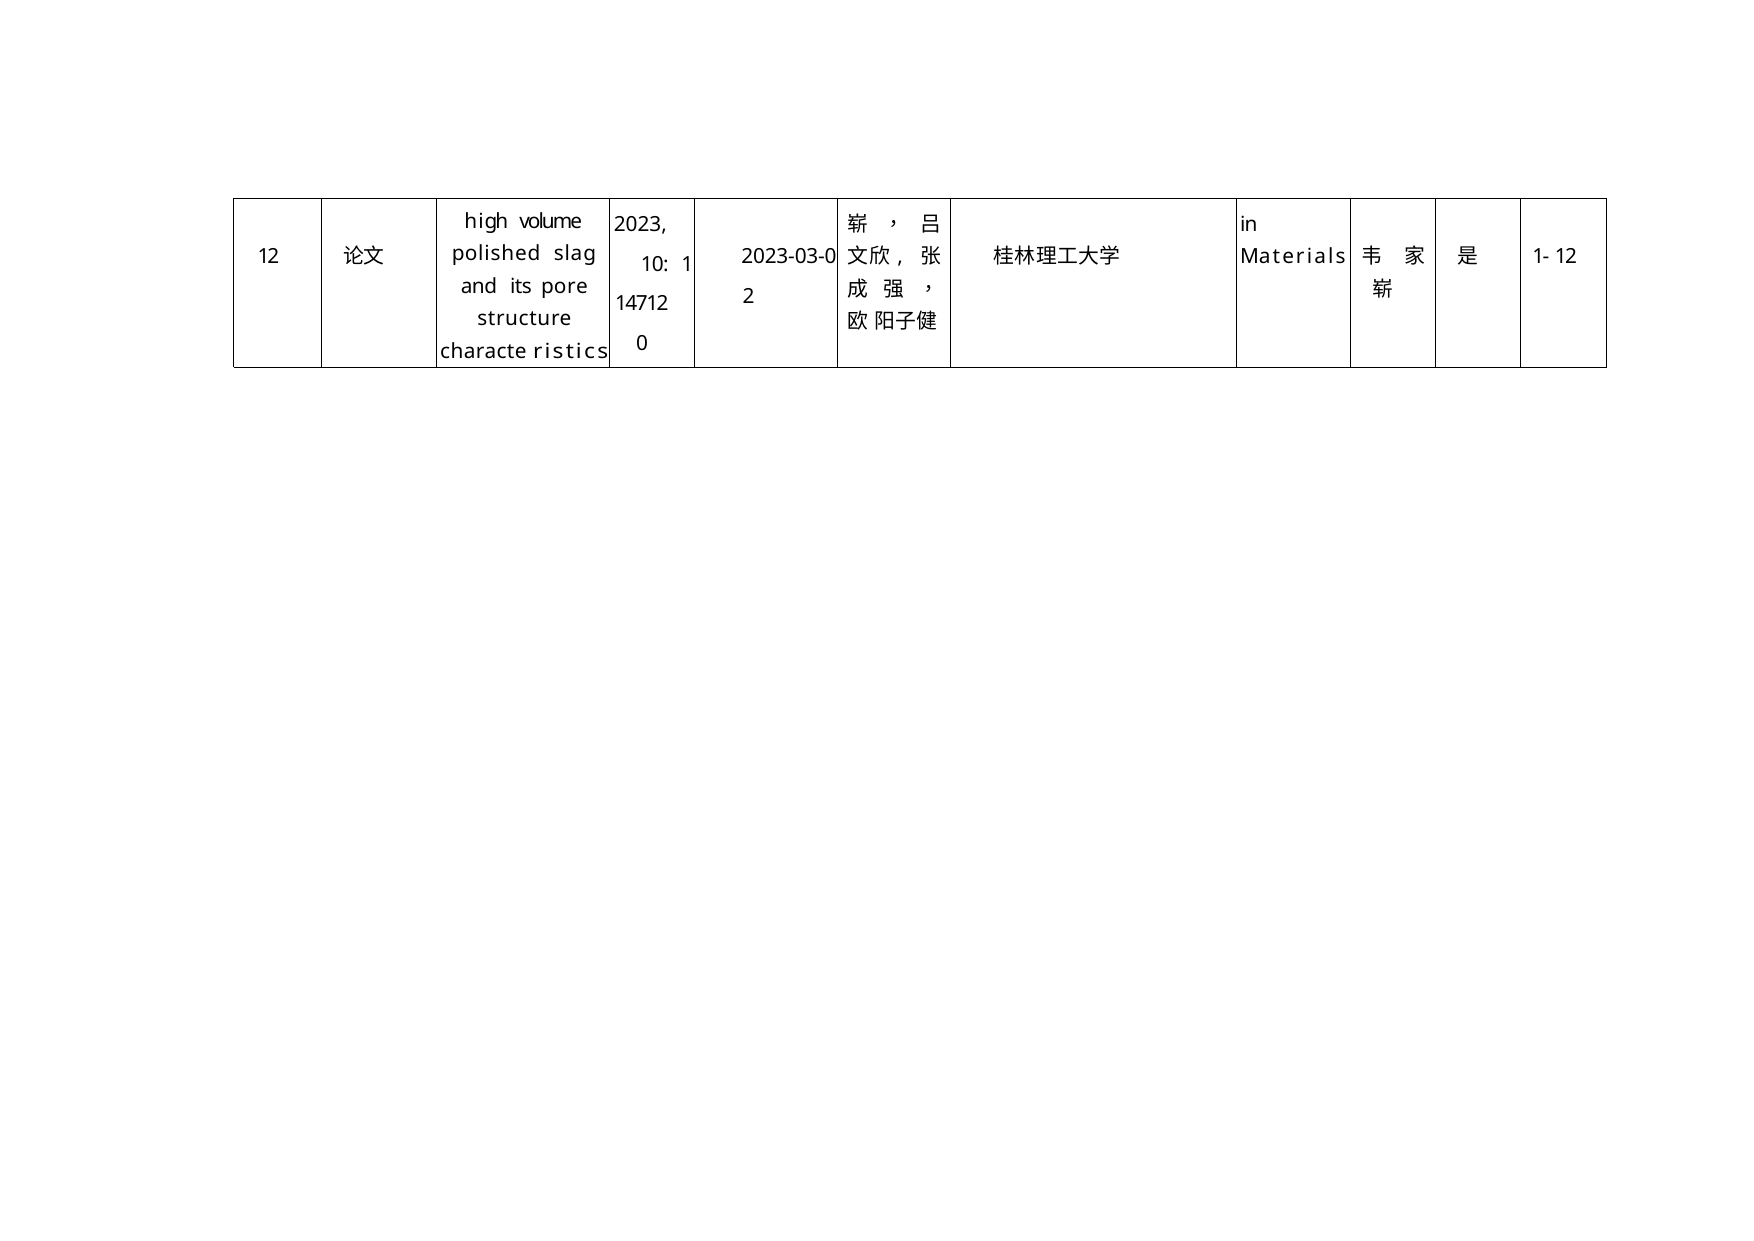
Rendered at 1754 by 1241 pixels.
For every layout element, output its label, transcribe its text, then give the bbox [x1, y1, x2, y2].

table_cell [437, 199, 609, 366]
table_cell 韦家 崭 [1351, 199, 1435, 366]
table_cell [838, 199, 950, 366]
table_cell 12 [234, 199, 321, 366]
table_cell 2023-03-0 2 [695, 199, 837, 366]
table_cell 桂林理工大学 [951, 199, 1236, 366]
table_cell 论文 [322, 199, 436, 366]
table_cell 是 [1436, 199, 1520, 366]
table_cell 2023, 10: 1 14712 0 [610, 199, 694, 366]
table_cell 1- 12 [1521, 199, 1606, 366]
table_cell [1237, 199, 1350, 366]
